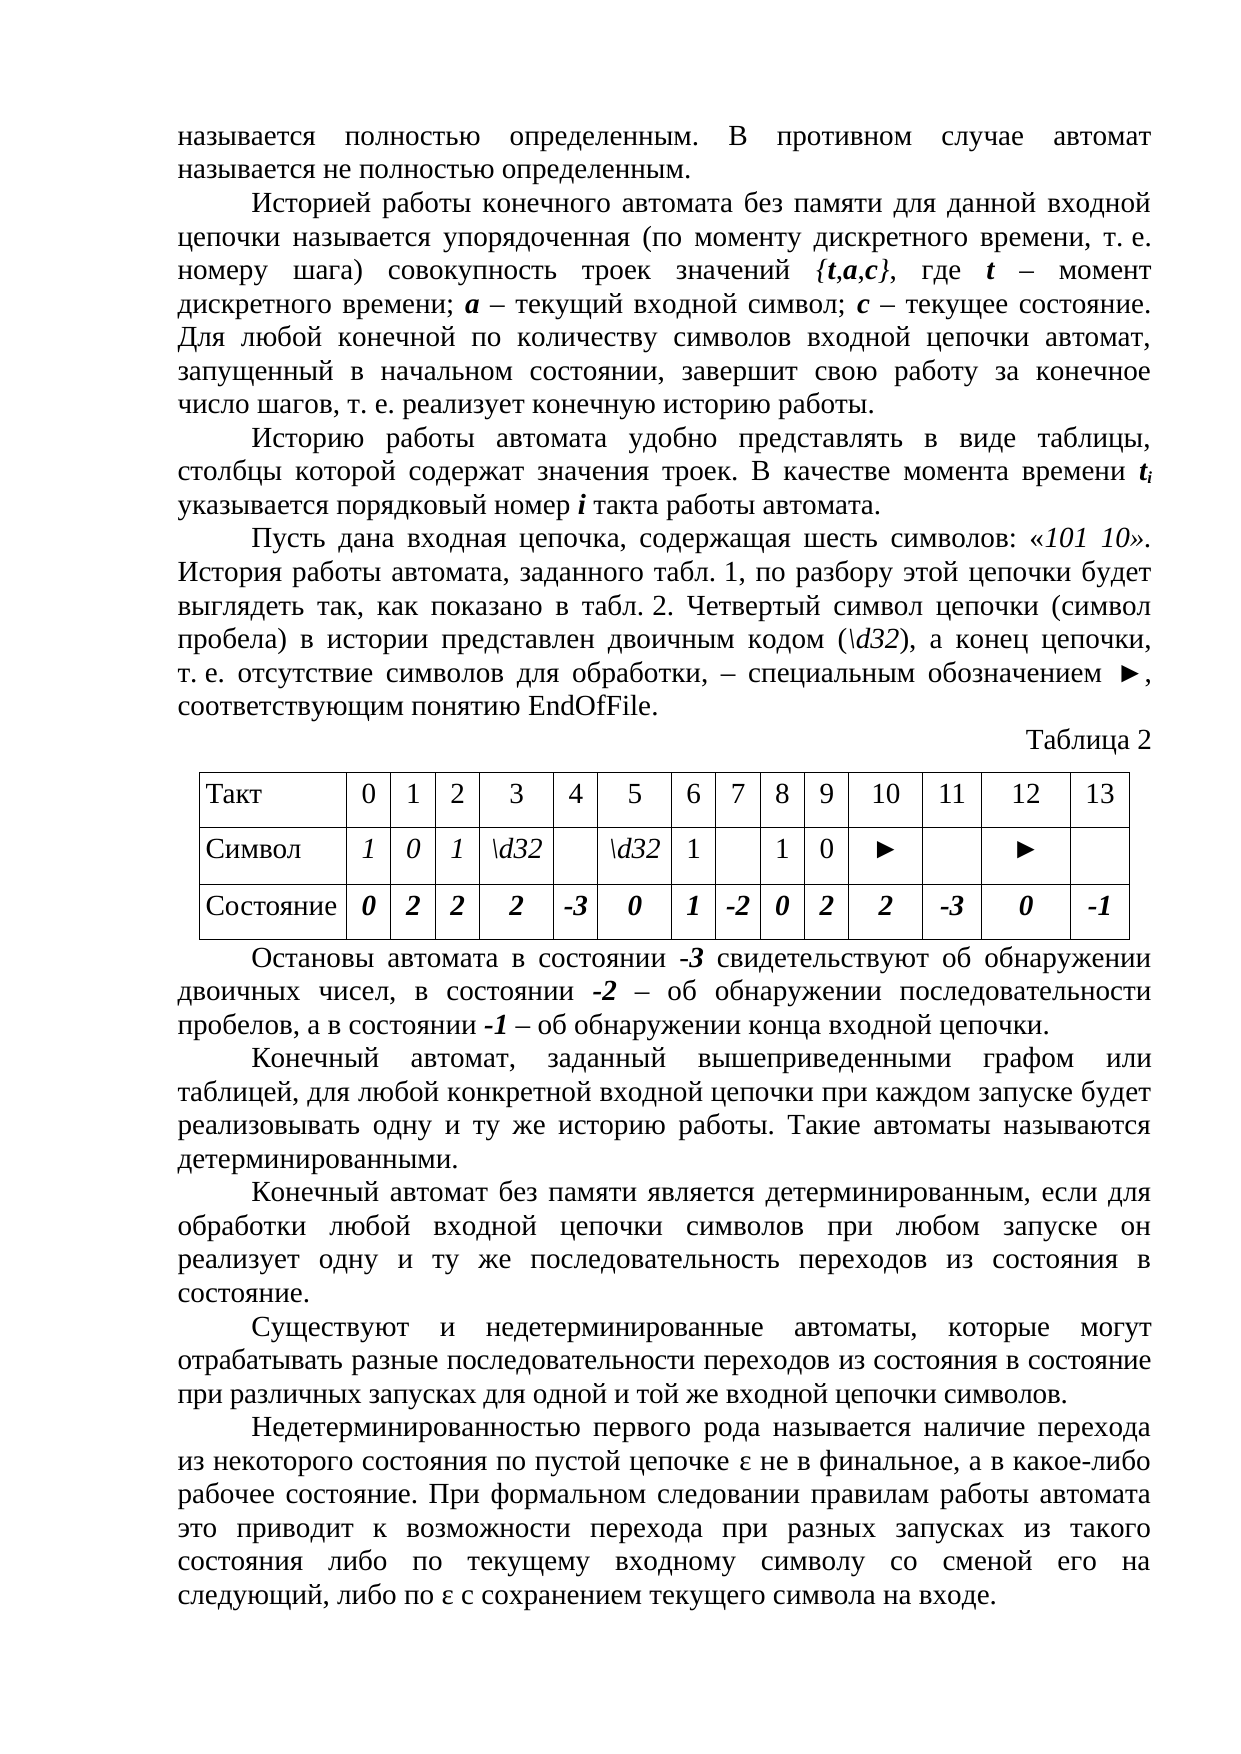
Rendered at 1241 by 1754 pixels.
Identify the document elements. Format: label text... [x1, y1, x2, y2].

table_header 0 [347, 773, 390, 827]
table_header 9 [805, 773, 848, 827]
text Конечный автомат без памяти является детерминированным, если для обработки любой входной цепочки символов при любом запуске он реализует одну и ту же последовательность переходов из состояния в состояние. [177, 1174, 1152, 1309]
table_cell -3 [554, 885, 597, 939]
table_header 12 [982, 773, 1070, 827]
table_cell 0 [347, 885, 390, 939]
table_cell [554, 828, 597, 884]
table_cell 1 [761, 828, 804, 884]
table_cell ► [982, 828, 1070, 884]
table_cell 0 [761, 885, 804, 939]
table_cell [923, 828, 981, 884]
table_header 7 [716, 773, 760, 827]
table_cell 0 [391, 828, 435, 884]
table_cell Символ [200, 828, 346, 884]
table_cell 1 [672, 828, 715, 884]
text Недетерминированностью первого рода называется наличие перехода из некоторого состояния по пустой цепочке ε не в финальное, а в какое-либо рабочее состояние. При формальном следовании правилам работы автомата это приводит к возможности перехода при разных запусках из такого состояния либо по текущему входному символу со сменой его на следующий, либо по ε с сохранением текущего символа на входе. [177, 1409, 1152, 1611]
table_cell -1 [1071, 885, 1129, 939]
table_header 4 [554, 773, 597, 827]
table_cell 2 [391, 885, 435, 939]
table_header 5 [598, 773, 671, 827]
table_cell 1 [436, 828, 479, 884]
table_cell 0 [982, 885, 1070, 939]
text Конечный автомат, заданный вышеприведенными графом или таблицей, для любой конкретной входной цепочки при каждом запуске будет реализовывать одну и ту же историю работы. Такие автоматы называются детерминированными. [177, 1040, 1152, 1174]
table_cell \d32 [480, 828, 553, 884]
table_header 3 [480, 773, 553, 827]
table_cell 1 [672, 885, 715, 939]
table_header 1 [391, 773, 435, 827]
table_header 6 [672, 773, 715, 827]
text Таблица 2 [177, 722, 1152, 755]
table_cell Состояние [200, 885, 346, 939]
table_cell 2 [849, 885, 922, 939]
table_cell -3 [923, 885, 981, 939]
table_cell ► [849, 828, 922, 884]
table_header 8 [761, 773, 804, 827]
table_header 13 [1071, 773, 1129, 827]
table_cell \d32 [598, 828, 671, 884]
text Историей работы конечного автомата без памяти для данной входной цепочки называется упорядоченная (по моменту дискретного времени, т. е. номеру шага) совокупность троек значений {t,a,c}, где t – момент дискретного времени; a – текущий входной символ; c – текущее состояние. Для любой конечной по количеству символов входной цепочки автомат, запущенный в начальном состоянии, завершит свою работу за конечное число шагов, т. е. реализует конечную историю работы. [177, 185, 1152, 420]
table_header Такт [200, 773, 346, 827]
table_cell 2 [805, 885, 848, 939]
table_header 10 [849, 773, 922, 827]
table_cell 0 [805, 828, 848, 884]
table_cell 2 [436, 885, 479, 939]
table_cell [716, 828, 760, 884]
table_cell 0 [598, 885, 671, 939]
text Пусть дана входная цепочка, содержащая шесть символов: «101 10». История работы автомата, заданного табл. 1, по разбору этой цепочки будет выглядеть так, как показано в табл. 2. Четвертый символ цепочки (символ пробела) в истории представлен двоичным кодом (\d32), а конец цепочки, т. е. отсутствие символов для обработки, – специальным обозначением ►, соответствующим понятию EndOfFile. [177, 521, 1152, 722]
text Существуют и недетерминированные автоматы, которые могут отрабатывать разные последовательности переходов из состояния в состояние при различных запусках для одной и той же входной цепочки символов. [177, 1309, 1152, 1409]
text Остановы автомата в состоянии -3 свидетельствуют об обнаружении двоичных чисел, в состоянии -2 – об обнаружении последовательности пробелов, а в состоянии -1 – об обнаружении конца входной цепочки. [177, 940, 1152, 1040]
table_cell 1 [347, 828, 390, 884]
text Историю работы автомата удобно представлять в виде таблицы, столбцы которой содержат значения троек. В качестве момента времени ti указывается порядковый номер i такта работы автомата. [177, 420, 1152, 521]
table_header 11 [923, 773, 981, 827]
table_cell [1071, 828, 1129, 884]
table_header 2 [436, 773, 479, 827]
table_cell -2 [716, 885, 760, 939]
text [177, 118, 1152, 185]
table_cell 2 [480, 885, 553, 939]
